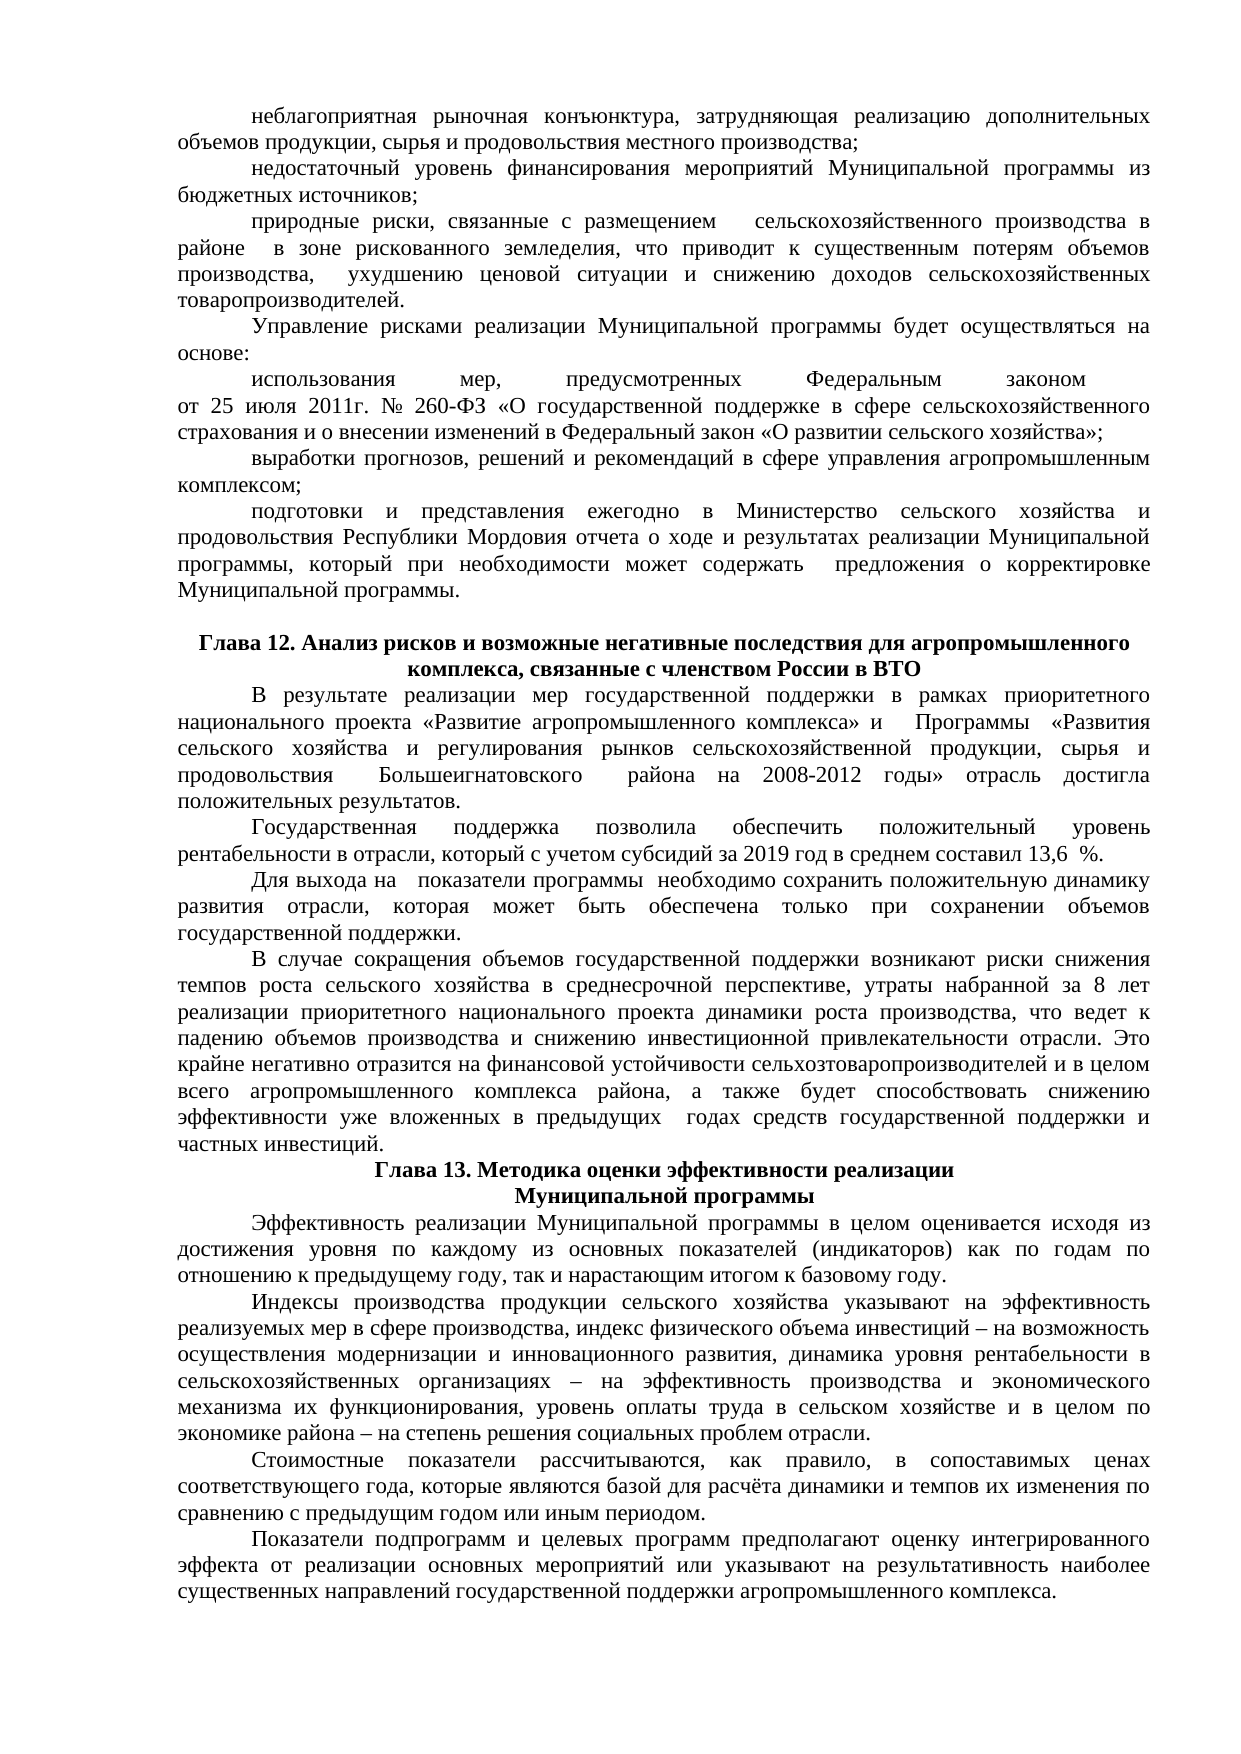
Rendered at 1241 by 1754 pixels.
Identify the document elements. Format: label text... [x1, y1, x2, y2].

text использования мер, предусмотренных Федеральным законом от 25 июля 2011г. № 260-ФЗ «О государственной поддержке в сфере сельскохозяйственного страхования и о внесении изменений в Федеральный закон «О развитии сельского хозяйства»; [177, 365, 1152, 444]
text В результате реализации мер государственной поддержки в рамках приоритетного национального проекта «Развитие агропромышленного комплекса» и Программы «Развития сельского хозяйства и регулирования рынков сельскохозяйственной продукции, сырья и продовольствия Большеигнатовского района на 2008-2012 годы» отрасль достигла положительных результатов. [177, 682, 1152, 813]
text Для выхода на показатели программы необходимо сохранить положительную динамику развития отрасли, которая может быть обеспечена только при сохранении объемов государственной поддержки. [177, 866, 1152, 945]
text Стоимостные показатели рассчитываются, как правило, в сопоставимых ценах соответствующего года, которые являются базой для расчёта динамики и темпов их изменения по сравнению с предыдущим годом или иным периодом. [177, 1446, 1152, 1525]
text Индексы производства продукции сельского хозяйства указывают на эффективность реализуемых мер в сфере производства, индекс физического объема инвестиций – на возможность осуществления модернизации и инновационного развития, динамика уровня рентабельности в сельскохозяйственных организациях – на эффективность производства и экономического механизма их функционирования, уровень оплаты труда в сельском хозяйстве и в целом по экономике района – на степень решения социальных проблем отрасли. [177, 1288, 1152, 1446]
text недостаточный уровень финансирования мероприятий Муниципальной программы из бюджетных источников; [177, 154, 1152, 207]
text Муниципальной программы [177, 1182, 1152, 1209]
text подготовки и представления ежегодно в Министерство сельского хозяйства и продовольствия Республики Мордовия отчета о ходе и результатах реализации Муниципальной программы, который при необходимости может содержать предложения о корректировке Муниципальной программы. [177, 497, 1152, 602]
text природные риски, связанные с размещением сельскохозяйственного производства в районе в зоне рискованного земледелия, что приводит к существенным потерям объемов производства, ухудшению ценовой ситуации и снижению доходов сельскохозяйственных товаропроизводителей. [177, 207, 1152, 313]
text Глава 13. Методика оценки эффективности реализации [177, 1156, 1152, 1182]
text Глава 12. Анализ рисков и возможные негативные последствия для агропромышленного комплекса, связанные с членством России в ВТО [177, 629, 1152, 682]
text В случае сокращения объемов государственной поддержки возникают риски снижения темпов роста сельского хозяйства в среднесрочной перспективе, утраты набранной за 8 лет реализации приоритетного национального проекта динамики роста производства, что ведет к падению объемов производства и снижению инвестиционной привлекательности отрасли. Это крайне негативно отразится на финансовой устойчивости сельхозтоваропроизводителей и в целом всего агропромышленного комплекса района, а также будет способствовать снижению эффективности уже вложенных в предыдущих годах средств государственной поддержки и частных инвестиций. [177, 945, 1152, 1156]
text Управление рисками реализации Муниципальной программы будет осуществляться на основе: [177, 313, 1152, 365]
text Показатели подпрограмм и целевых программ предполагают оценку интегрированного эффекта от реализации основных мероприятий или указывают на результативность наиболее существенных направлений государственной поддержки агропромышленного комплекса. [177, 1525, 1152, 1604]
text Государственная поддержка позволила обеспечить положительный уровень рентабельности в отрасли, который с учетом субсидий за 2019 год в среднем составил 13,6 %. [177, 813, 1152, 866]
text Эффективность реализации Муниципальной программы в целом оценивается исходя из достижения уровня по каждому из основных показателей (индикаторов) как по годам по отношению к предыдущему году, так и нарастающим итогом к базовому году. [177, 1209, 1152, 1288]
text неблагоприятная рыночная конъюнктура, затрудняющая реализацию дополнительных объемов продукции, сырья и продовольствия местного производства; [177, 102, 1152, 154]
text выработки прогнозов, решений и рекомендаций в сфере управления агропромышленным комплексом; [177, 444, 1152, 497]
